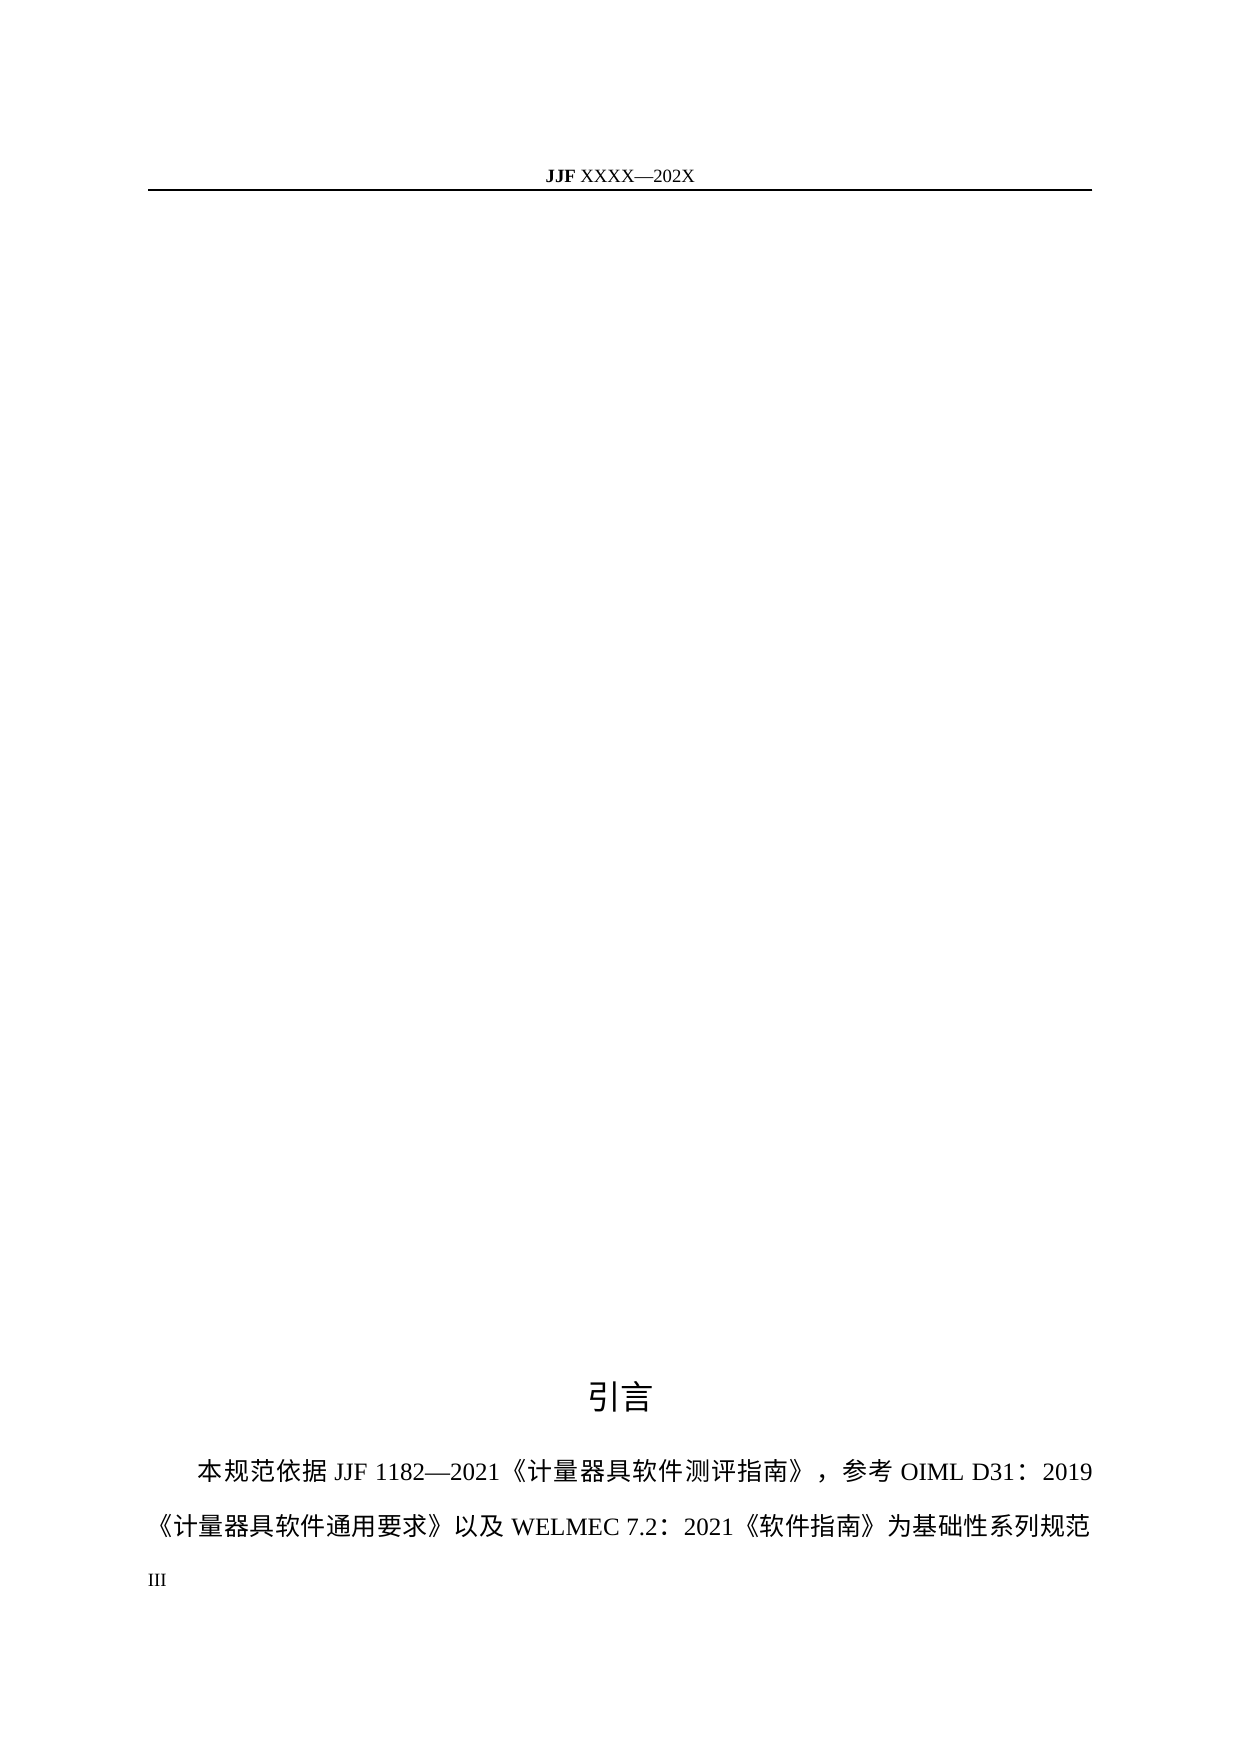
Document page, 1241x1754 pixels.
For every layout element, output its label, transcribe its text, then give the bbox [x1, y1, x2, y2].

text 引言 [148, 1362, 1092, 1427]
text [148, 1452, 1092, 1542]
